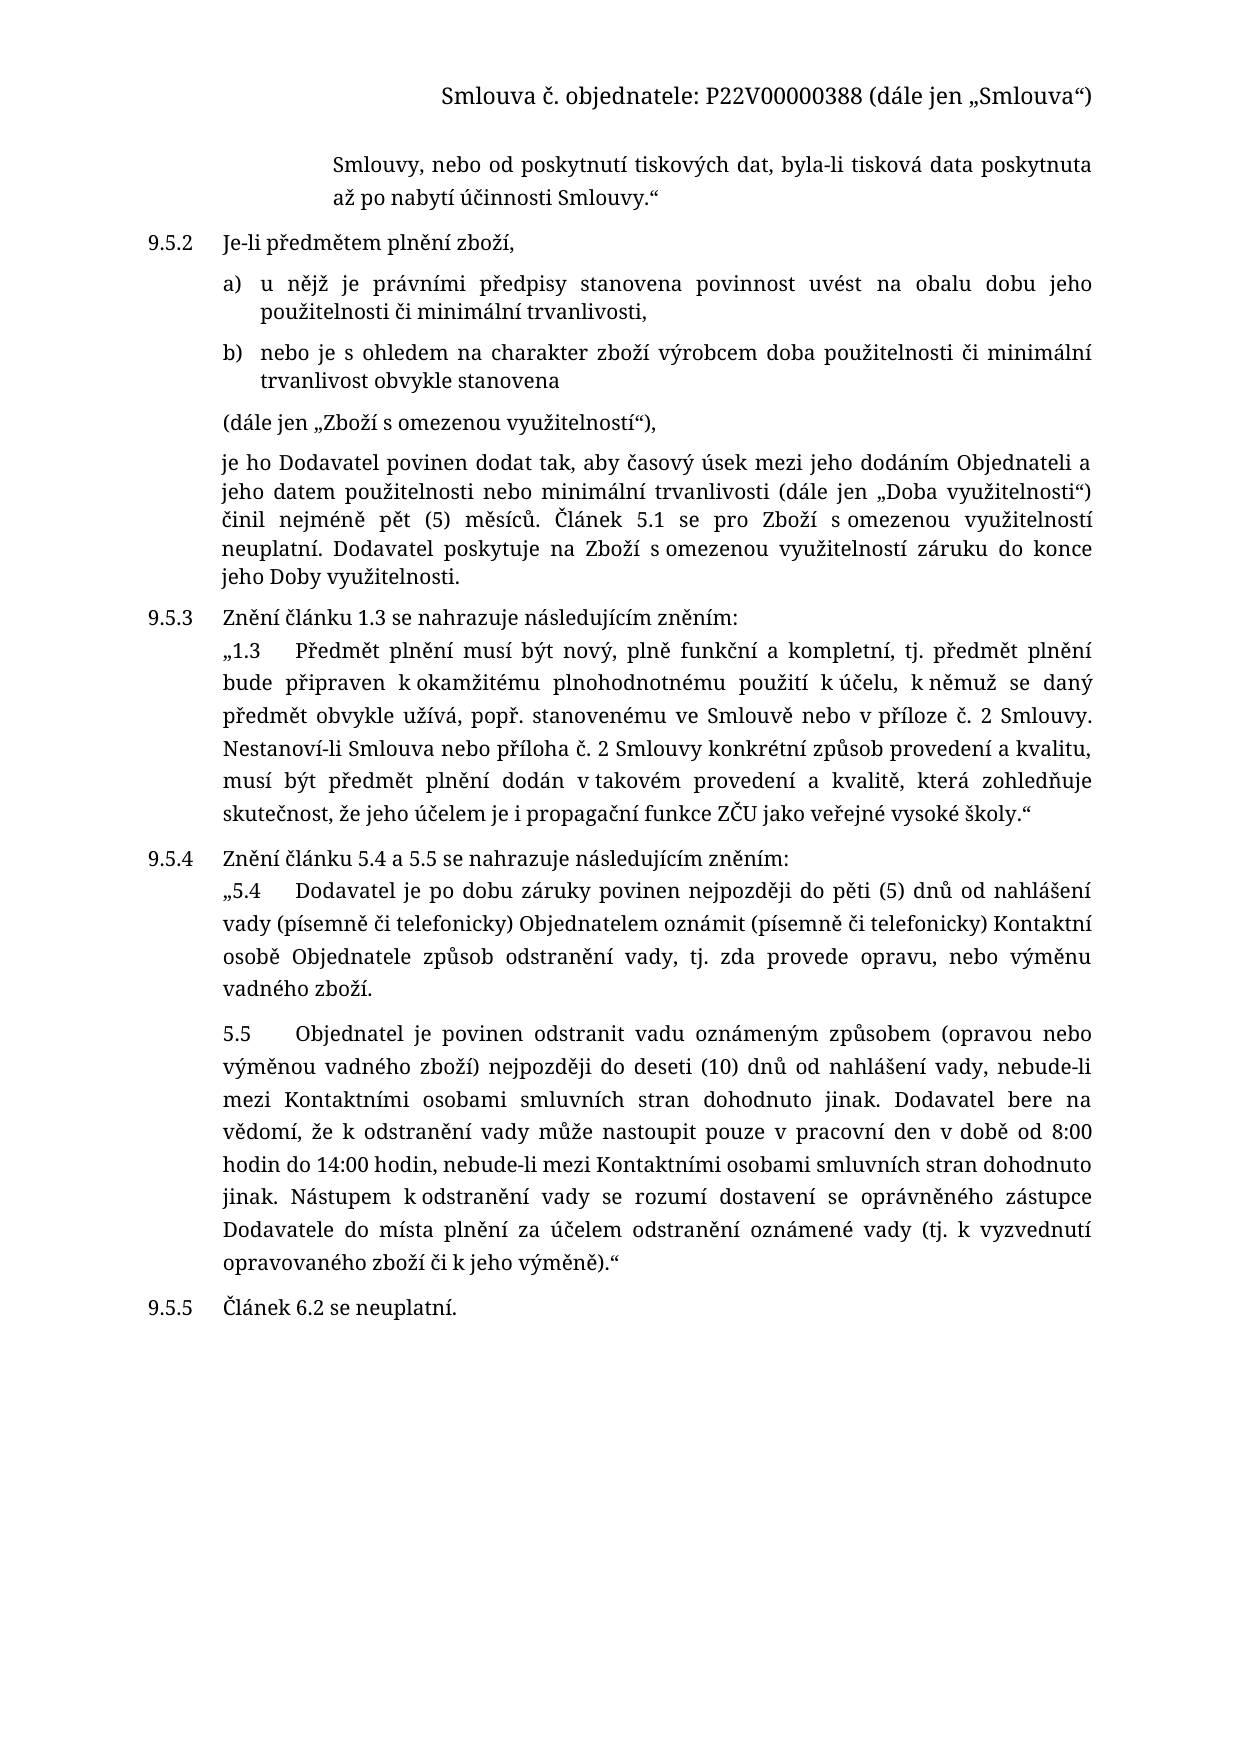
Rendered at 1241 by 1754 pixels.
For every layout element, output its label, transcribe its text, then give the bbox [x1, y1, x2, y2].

text je ho Dodavatel povinen dodat tak, aby časový úsek mezi jeho dodáním Objednateli a jeho datem použitelnosti nebo minimální trvanlivosti (dále jen „Doba využitelnosti“) činil nejméně pět (5) měsíců. Článek 5.1 se pro Zboží s omezenou využitelností neuplatní. Dodavatel poskytuje na Zboží s omezenou využitelností záruku do konce jeho Doby využitelnosti. [221, 448, 1093, 591]
list 5.5 Objednatel je povinen odstranit vadu oznámeným způsobem (opravou nebo výměnou vadného zboží) nejpozději do deseti (10) dnů od nahlášení vady, nebude-li mezi Kontaktními osobami smluvních stran dohodnuto jinak. Dodavatel bere na vědomí, že k odstranění vady může nastoupit pouze v pracovní den v době od 8:00 hodin do 14:00 hodin, nebude-li mezi Kontaktními osobami smluvních stran dohodnuto jinak. Nástupem k odstranění vady se rozumí dostavení se oprávněného zástupce Dodavatele do místa plnění za účelem odstranění oznámené vady (tj. k vyzvednutí opravovaného zboží či k jeho výměně).“ [223, 1019, 1093, 1276]
list „5.4 Dodavatel je po dobu záruky povinen nejpozději do pěti (5) dnů od nahlášení vady (písemně či telefonicky) Objednatelem oznámit (písemně či telefonicky) Kontaktní osobě Objednatele způsob odstranění vady, tj. zda provede opravu, nebo výměnu vadného zboží. [223, 877, 1093, 1003]
list nebo je s ohledem na charakter zboží výrobcem doba použitelnosti či minimální trvanlivost obvykle stanovena [223, 338, 1093, 395]
list u nějž je právními předpisy stanovena povinnost uvést na obalu dobu jeho použitelnosti či minimální trvanlivosti, [223, 269, 1093, 326]
list Znění článku 5.4 a 5.5 se nahrazuje následujícím zněním: [148, 844, 1093, 872]
list Článek 6.2 se neuplatní. [148, 1293, 1093, 1321]
list Znění článku 1.3 se nahrazuje následujícím zněním: [148, 603, 1093, 632]
list „1.3 Předmět plnění musí být nový, plně funkční a kompletní, tj. předmět plnění bude připraven k okamžitému plnohodnotnému použití k účelu, k němuž se daný předmět obvykle užívá, popř. stanovenému ve Smlouvě nebo v příloze č. 2 Smlouvy. Nestanoví-li Smlouva nebo příloha č. 2 Smlouvy konkrétní způsob provedení a kvalitu, musí být předmět plnění dodán v takovém provedení a kvalitě, která zohledňuje skutečnost, že jeho účelem je i propagační funkce ZČU jako veřejné vysoké školy.“ [223, 636, 1093, 827]
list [295, 150, 1093, 211]
text (dále jen „Zboží s omezenou využitelností“), [223, 408, 1093, 436]
list Je-li předmětem plnění zboží, [148, 228, 1093, 256]
